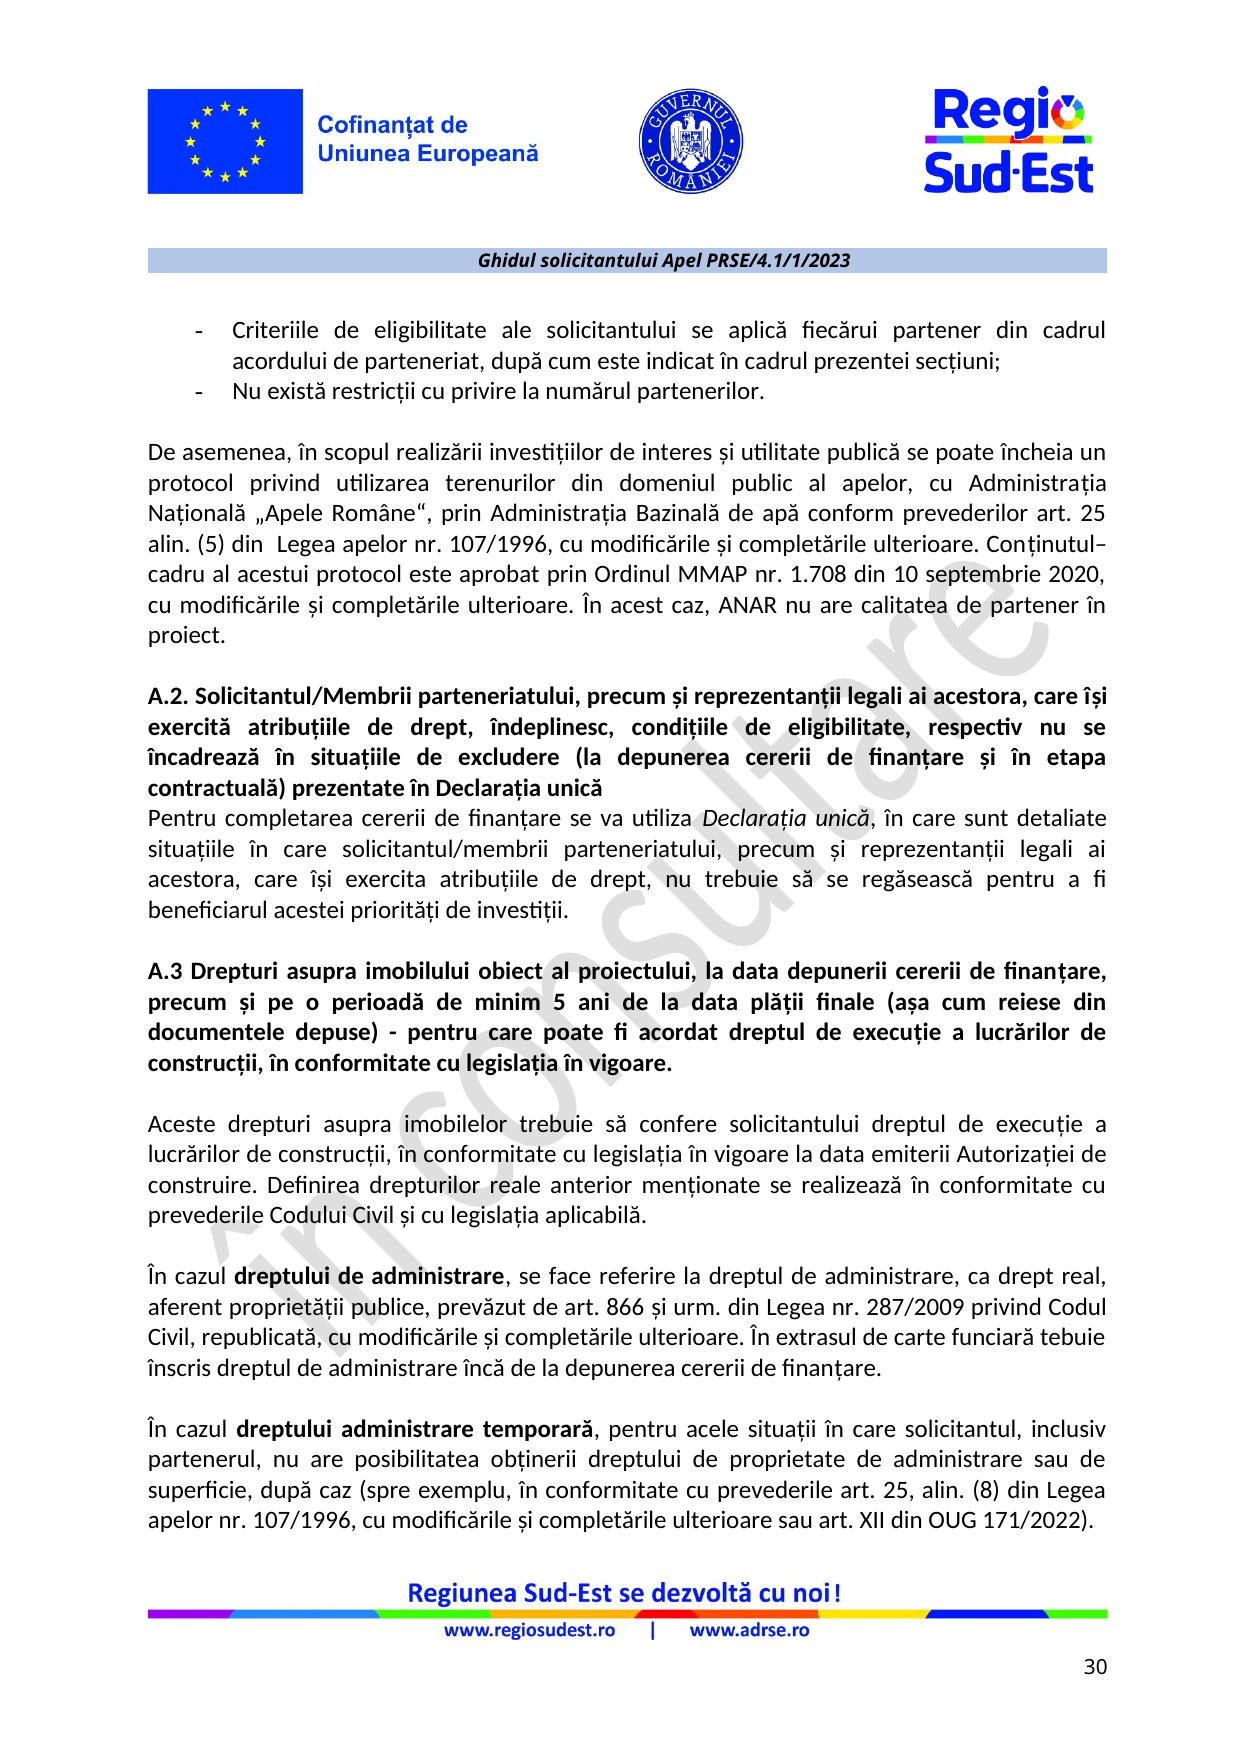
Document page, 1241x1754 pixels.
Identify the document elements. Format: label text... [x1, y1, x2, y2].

text În cazul dreptului administrare temporară, pentru acele situații în care solicitantul, inclusiv partenerul, nu are posibilitatea obținerii dreptului de proprietate de administrare sau de superficie, după caz (spre exemplu, în conformitate cu prevederile art. 25, alin. (8) din Legea apelor nr. 107/1996, cu modificările și completările ulterioare sau art. XII din OUG 171/2022). [148, 1413, 1107, 1535]
text A.3 Drepturi asupra imobilului obiect al proiectului, la data depunerii cererii de finanţare, precum şi pe o perioadă de minim 5 ani de la data plăţii finale (aşa cum reiese din documentele depuse) - pentru care poate fi acordat dreptul de execuţie a lucrărilor de construcţii, în conformitate cu legislația în vigoare. [148, 955, 1107, 1077]
picture [147, 1582, 1108, 1640]
text A.2. Solicitantul/Membrii parteneriatului, precum și reprezentanții legali ai acestora, care îşi exercită atribuțiile de drept, îndeplinesc, condițiile de eligibilitate, respectiv nu se încadrează în situațiile de excludere (la depunerea cererii de finanțare și în etapa contractuală) prezentate în Declarația unică [148, 681, 1107, 803]
text În cazul dreptului de administrare, se face referire la dreptul de administrare, ca drept real, aferent proprietăţii publice, prevăzut de art. 866 şi urm. din Legea nr. 287/2009 privind Codul Civil, republicată, cu modificările și completările ulterioare. În extrasul de carte funciară tebuie înscris dreptul de administrare încă de la depunerea cererii de finanţare. [148, 1260, 1107, 1382]
list Nu există restricții cu privire la numărul partenerilor. [194, 375, 1107, 406]
text Aceste drepturi asupra imobilelor trebuie să confere solicitantului dreptul de execuţie a lucrărilor de construcţii, în conformitate cu legislaţia în vigoare la data emiterii Autorizaţiei de construire. Definirea drepturilor reale anterior menționate se realizează în conformitate cu prevederile Codului Civil și cu legislația aplicabilă. [148, 1108, 1107, 1230]
text Pentru completarea cererii de finanțare se va utiliza Declarația unică, în care sunt detaliate situațiile în care solicitantul/membrii parteneriatului, precum și reprezentanții legali ai acestora, care îşi exercita atribuțiile de drept, nu trebuie să se regăsească pentru a fi beneficiarul acestei priorități de investiții. [148, 803, 1107, 925]
picture [147, 86, 1093, 195]
text De asemenea, în scopul realizării investiţiilor de interes şi utilitate publică se poate încheia un protocol privind utilizarea terenurilor din domeniul public al apelor, cu Administraţia Naţională „Apele Române“, prin Administrația Bazinală de apă conform prevederilor art. 25 alin. (5) din Legea apelor nr. 107/1996, cu modificările și completările ulterioare. Conţinutul–cadru al acestui protocol este aprobat prin Ordinul MMAP nr. 1.708 din 10 septembrie 2020, cu modificările și completările ulterioare. În acest caz, ANAR nu are calitatea de partener în proiect. [148, 436, 1107, 650]
list Criteriile de eligibilitate ale solicitantului se aplică fiecărui partener din cadrul acordului de parteneriat, după cum este indicat în cadrul prezentei secțiuni; [194, 314, 1107, 375]
